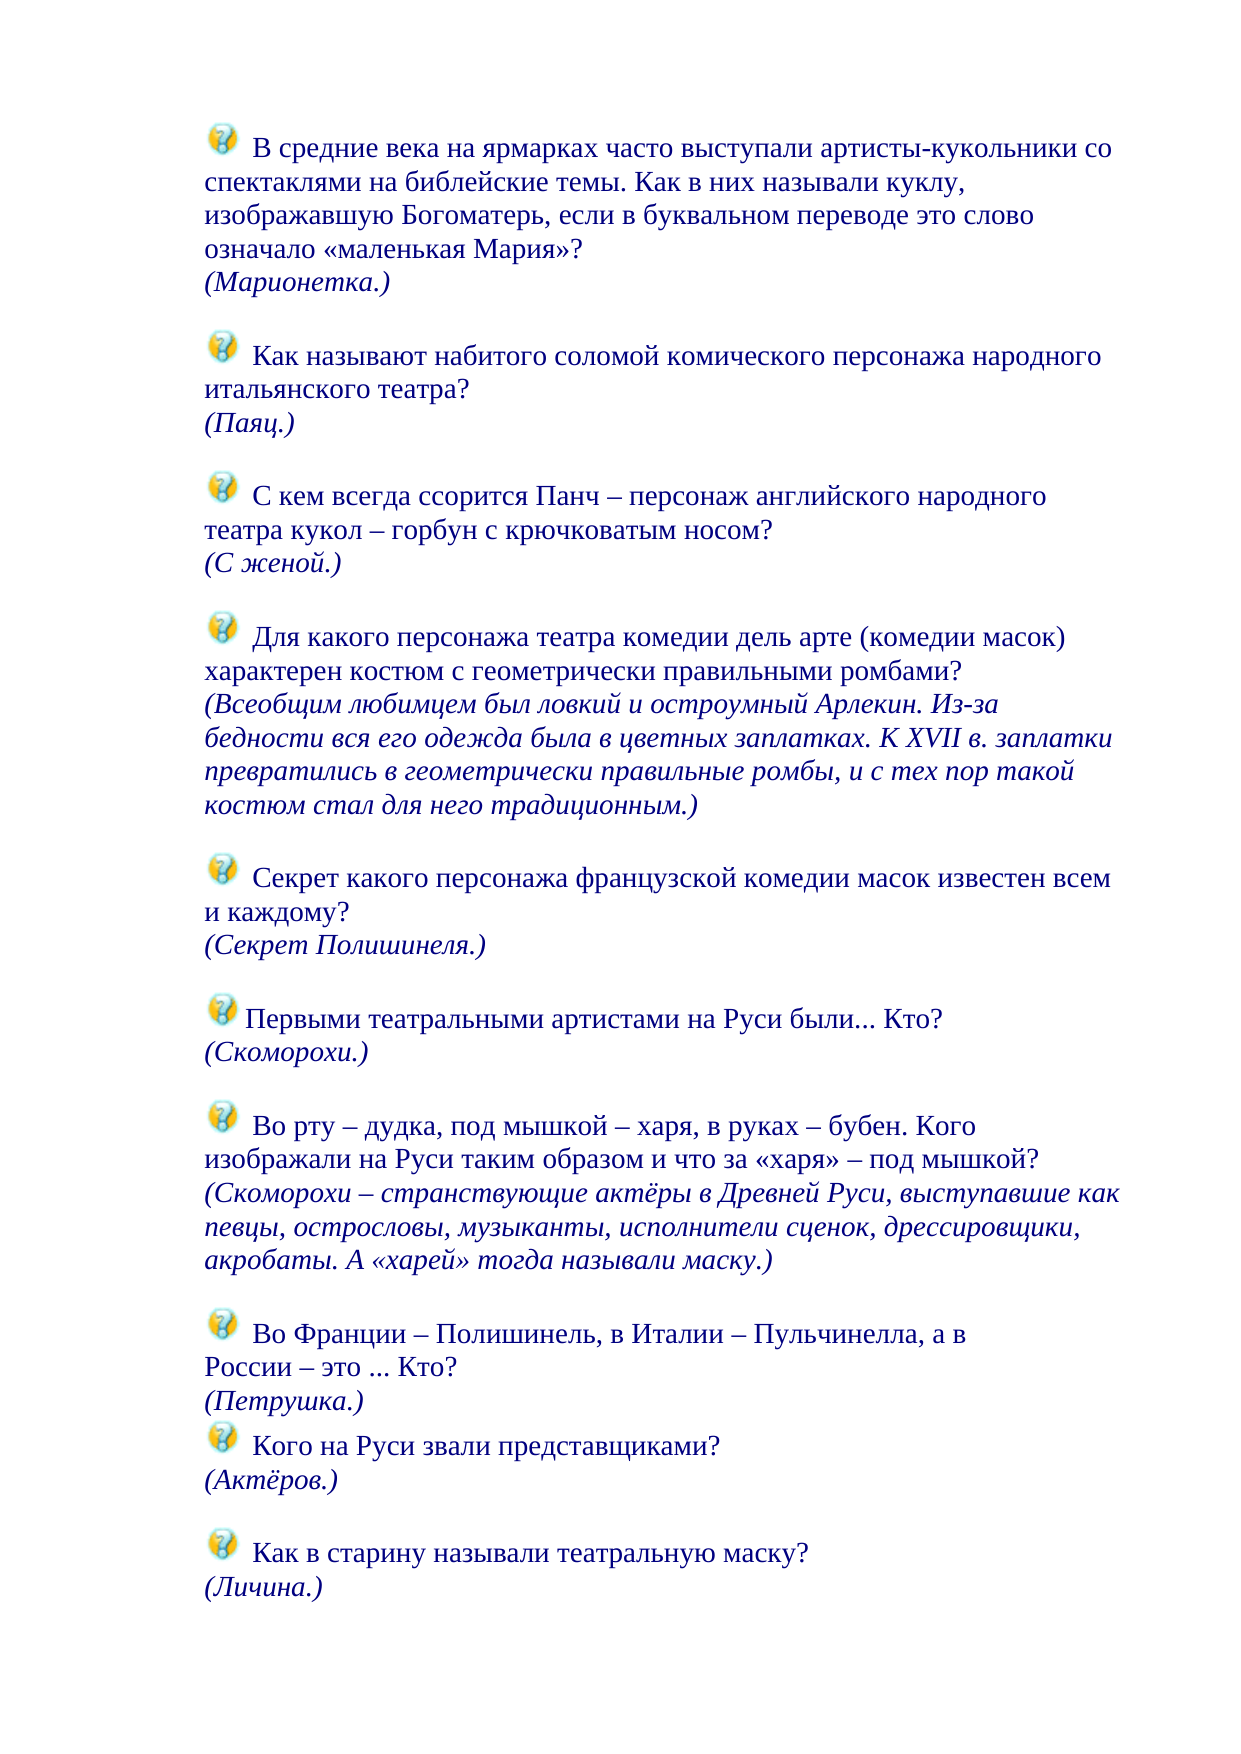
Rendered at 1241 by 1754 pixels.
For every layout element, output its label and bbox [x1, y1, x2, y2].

picture [204, 1523, 245, 1563]
picture [204, 1416, 245, 1456]
picture [204, 988, 245, 1029]
picture [204, 1096, 245, 1136]
picture [204, 607, 245, 647]
picture [204, 1303, 245, 1343]
picture [204, 848, 245, 888]
picture [204, 466, 245, 506]
table_cell [177, 118, 1152, 1631]
picture [204, 118, 245, 158]
picture [204, 325, 245, 366]
